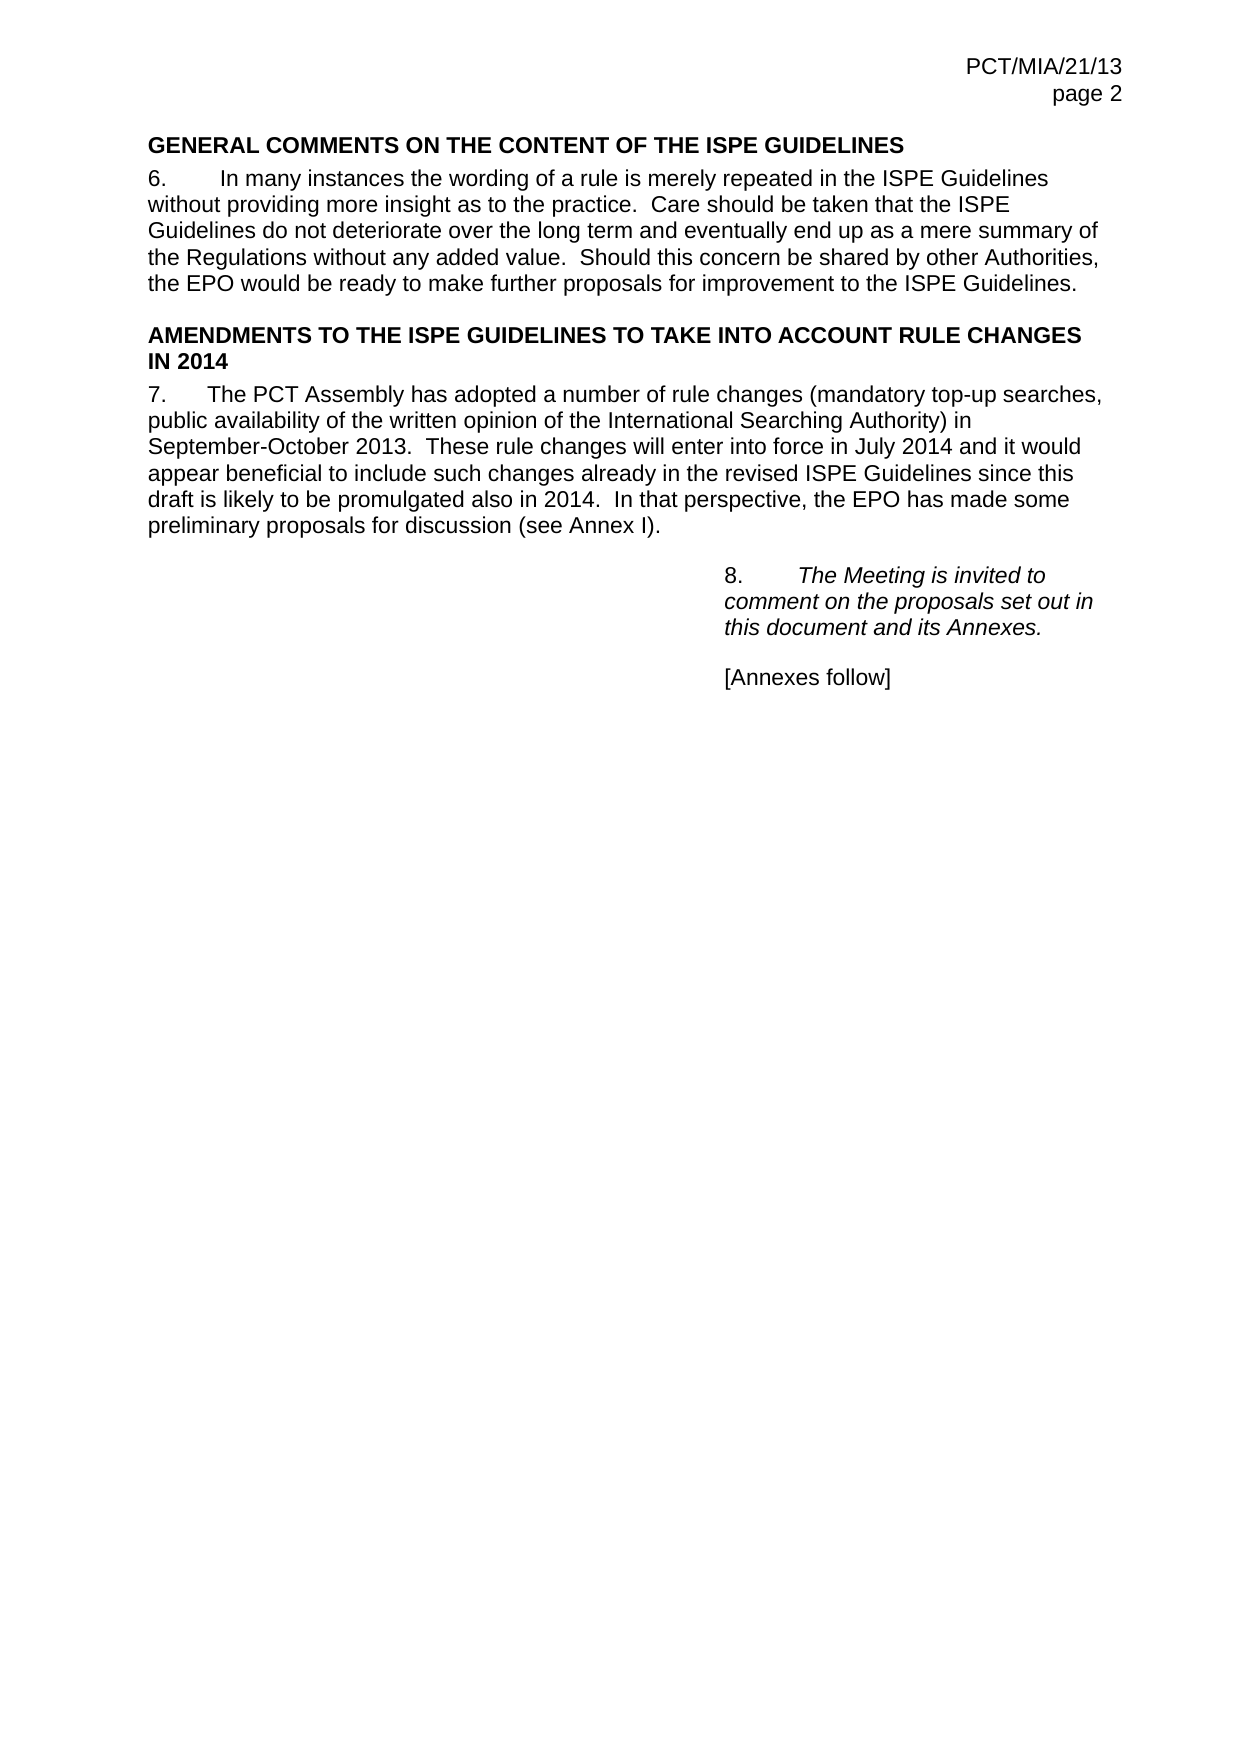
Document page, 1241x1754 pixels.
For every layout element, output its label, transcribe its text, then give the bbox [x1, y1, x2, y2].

text The PCT Assembly has adopted a number of rule changes (mandatory top-up searches, public availability of the written opinion of the International Searching Authority) in September-October 2013. These rule changes will enter into force in July 2014 and it would appear beneficial to include such changes already in the revised ISPE Guidelines since this draft is likely to be promulgated also in 2014. In that perspective, the EPO has made some preliminary proposals for discussion (see Annex I). [148, 381, 1122, 539]
text [Annexes follow] [724, 663, 1122, 690]
subtitle Amendments to the ISPE Guidelines to take into account rule changes in 2014 [148, 322, 1122, 374]
subtitle General Comments on the Content of the ISPE Guidelines [148, 132, 1122, 158]
text The Meeting is invited to comment on the proposals set out in this document and its Annexes. [724, 562, 1122, 641]
text In many instances the wording of a rule is merely repeated in the ISPE Guidelines without providing more insight as to the practice. Care should be taken that the ISPE Guidelines do not deteriorate over the long term and eventually end up as a mere summary of the Regulations without any added value. Should this concern be shared by other Authorities, the EPO would be ready to make further proposals for improvement to the ISPE Guidelines. [148, 165, 1122, 297]
